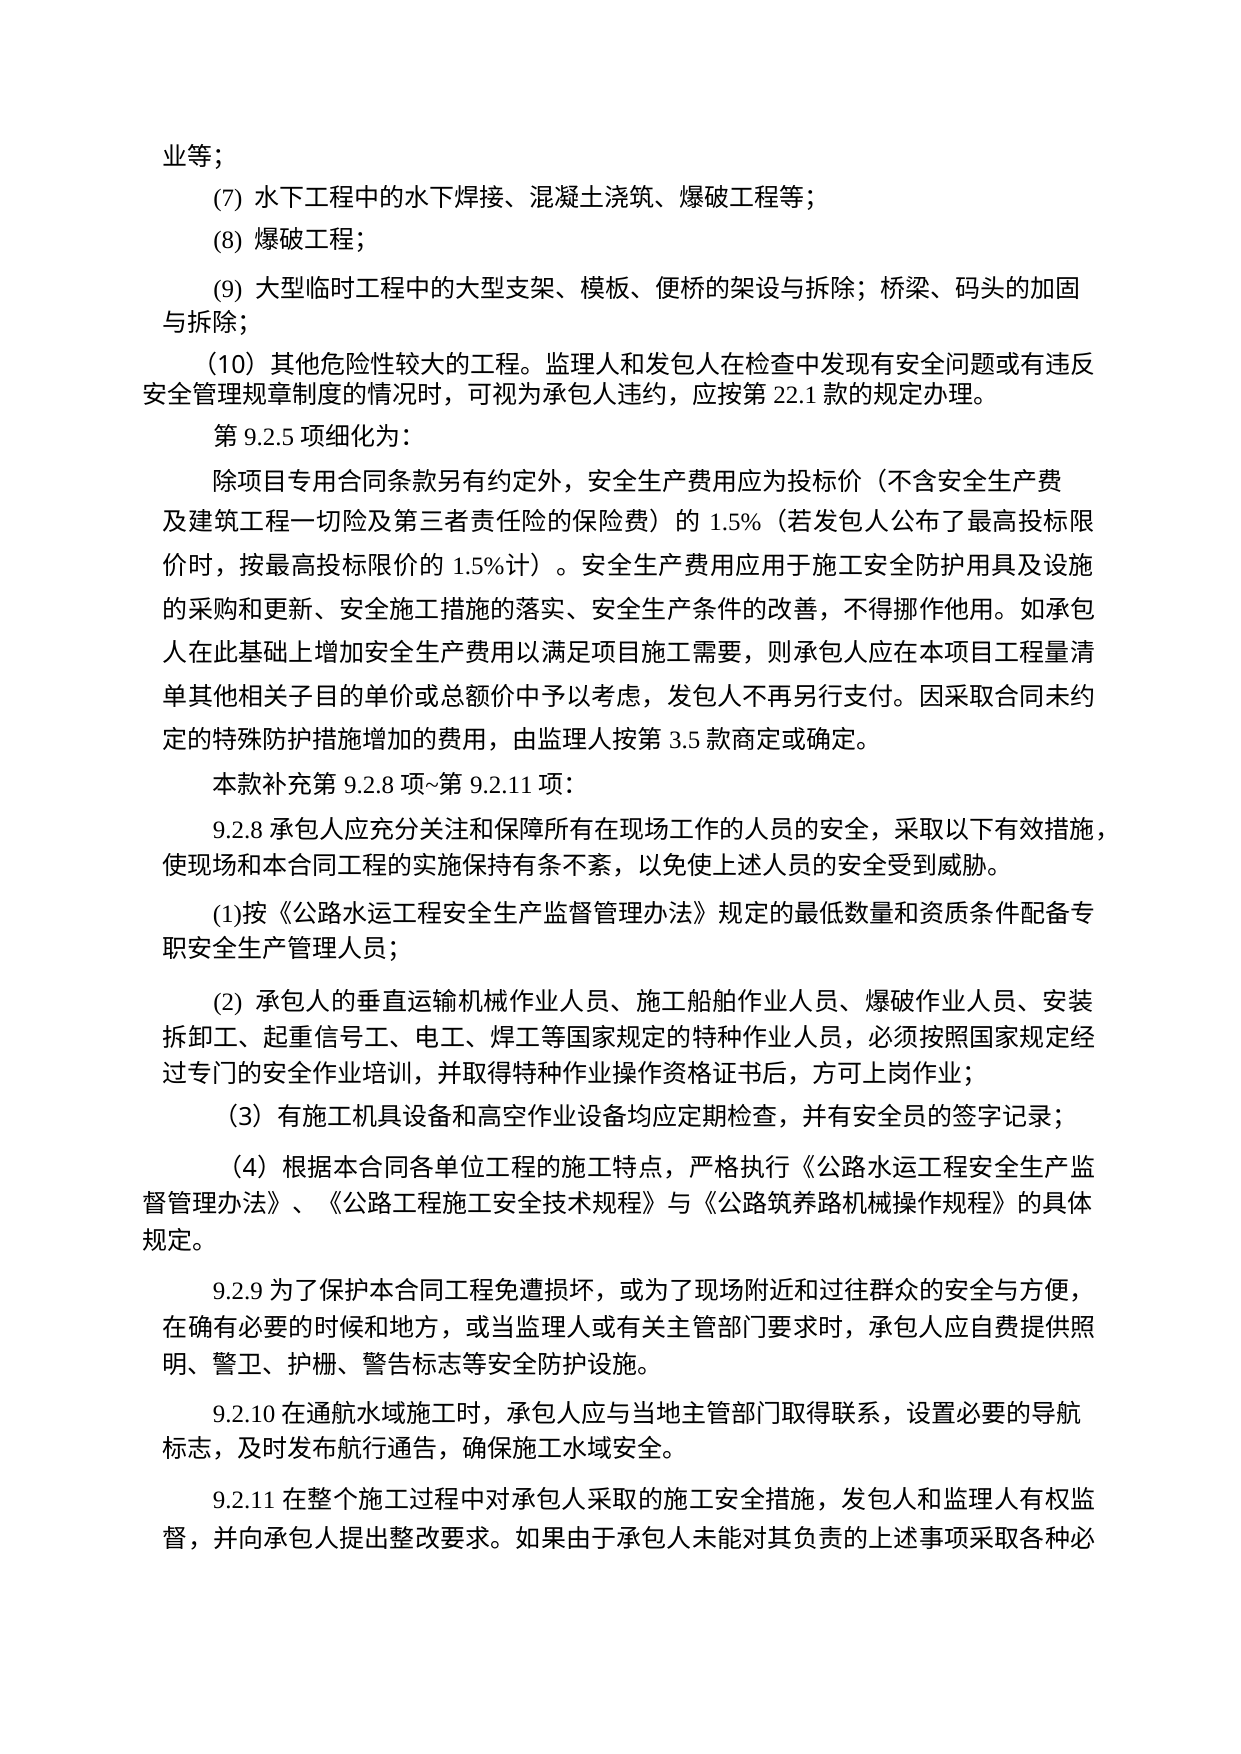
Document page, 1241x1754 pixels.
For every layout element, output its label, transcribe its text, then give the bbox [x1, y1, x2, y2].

list 大型临时工程中的大型支架、模板、便桥的架设与拆除；桥梁、码头的加固与拆除； [163, 271, 1095, 338]
text 9.2.8 承包人应充分关注和保障所有在现场工作的人员的安全，采取以下有效措施，使现场和本合同工程的实施保持有条不紊，以免使上述人员的安全受到威胁。 [163, 811, 1095, 881]
text 9.2.10 在通航水域施工时，承包人应与当地主管部门取得联系，设置必要的导航标志，及时发布航行通告，确保施工水域安全。 [163, 1394, 1095, 1465]
list 爆破工程； [213, 224, 1110, 255]
text 除项目专用合同条款另有约定外，安全生产费用应为投标价（不含安全生产费 [213, 467, 1110, 496]
text (1)按《公路水运工程安全生产监督管理办法》规定的最低数量和资质条件配备专职安全生产管理人员； [163, 894, 1095, 964]
text 9.2.9 为了保护本合同工程免遭损坏，或为了现场附近和过往群众的安全与方便，在确有必要的时候和地方，或当监理人或有关主管部门要求时，承包人应自费提供照明、警卫、护栅、警告标志等安全防护设施。 [163, 1269, 1095, 1381]
text 业等； [163, 143, 1110, 171]
text 本款补充第 9.2.8 项~第 9.2.11 项： [213, 769, 1110, 799]
text （4）根据本合同各单位工程的施工特点，严格执行《公路水运工程安全生产监督管理办法》、《公路工程施工安全技术规程》与《公路筑养路机械操作规程》的具体规定。 [142, 1148, 1095, 1256]
list 9.2.5 项细化为： [213, 421, 1110, 452]
list 承包人的垂直运输机械作业人员、施工船舶作业人员、爆破作业人员、安装拆卸工、起重信号工、电工、焊工等国家规定的特种作业人员，必须按照国家规定经过专门的安全作业培训，并取得特种作业操作资格证书后，方可上岗作业； [163, 981, 1095, 1089]
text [163, 1478, 1095, 1555]
text （3）有施工机具设备和高空作业设备均应定期检查，并有安全员的签字记录； [213, 1102, 1110, 1131]
text 及建筑工程一切险及第三者责任险的保险费）的 1.5%（若发包人公布了最高投标限价时，按最高投标限价的 1.5%计）。安全生产费用应用于施工安全防护用具及设施的采购和更新、安全施工措施的落实、安全生产条件的改善，不得挪作他用。如承包人在此基础上增加安全生产费用以满足项目施工需要，则承包人应在本项目工程量清单其他相关子目的单价或总额价中予以考虑，发包人不再另行支付。因采取合同未约定的特殊防护措施增加的费用，由监理人按第 3.5 款商定或确定。 [163, 496, 1095, 758]
list 水下工程中的水下焊接、混凝土浇筑、爆破工程等； [213, 183, 1110, 213]
text （10）其他危险性较大的工程。监理人和发包人在检查中发现有安全问题或有违反安全管理规章制度的情况时，可视为承包人违约，应按第 22.1 款的规定办理。 [142, 349, 1110, 410]
